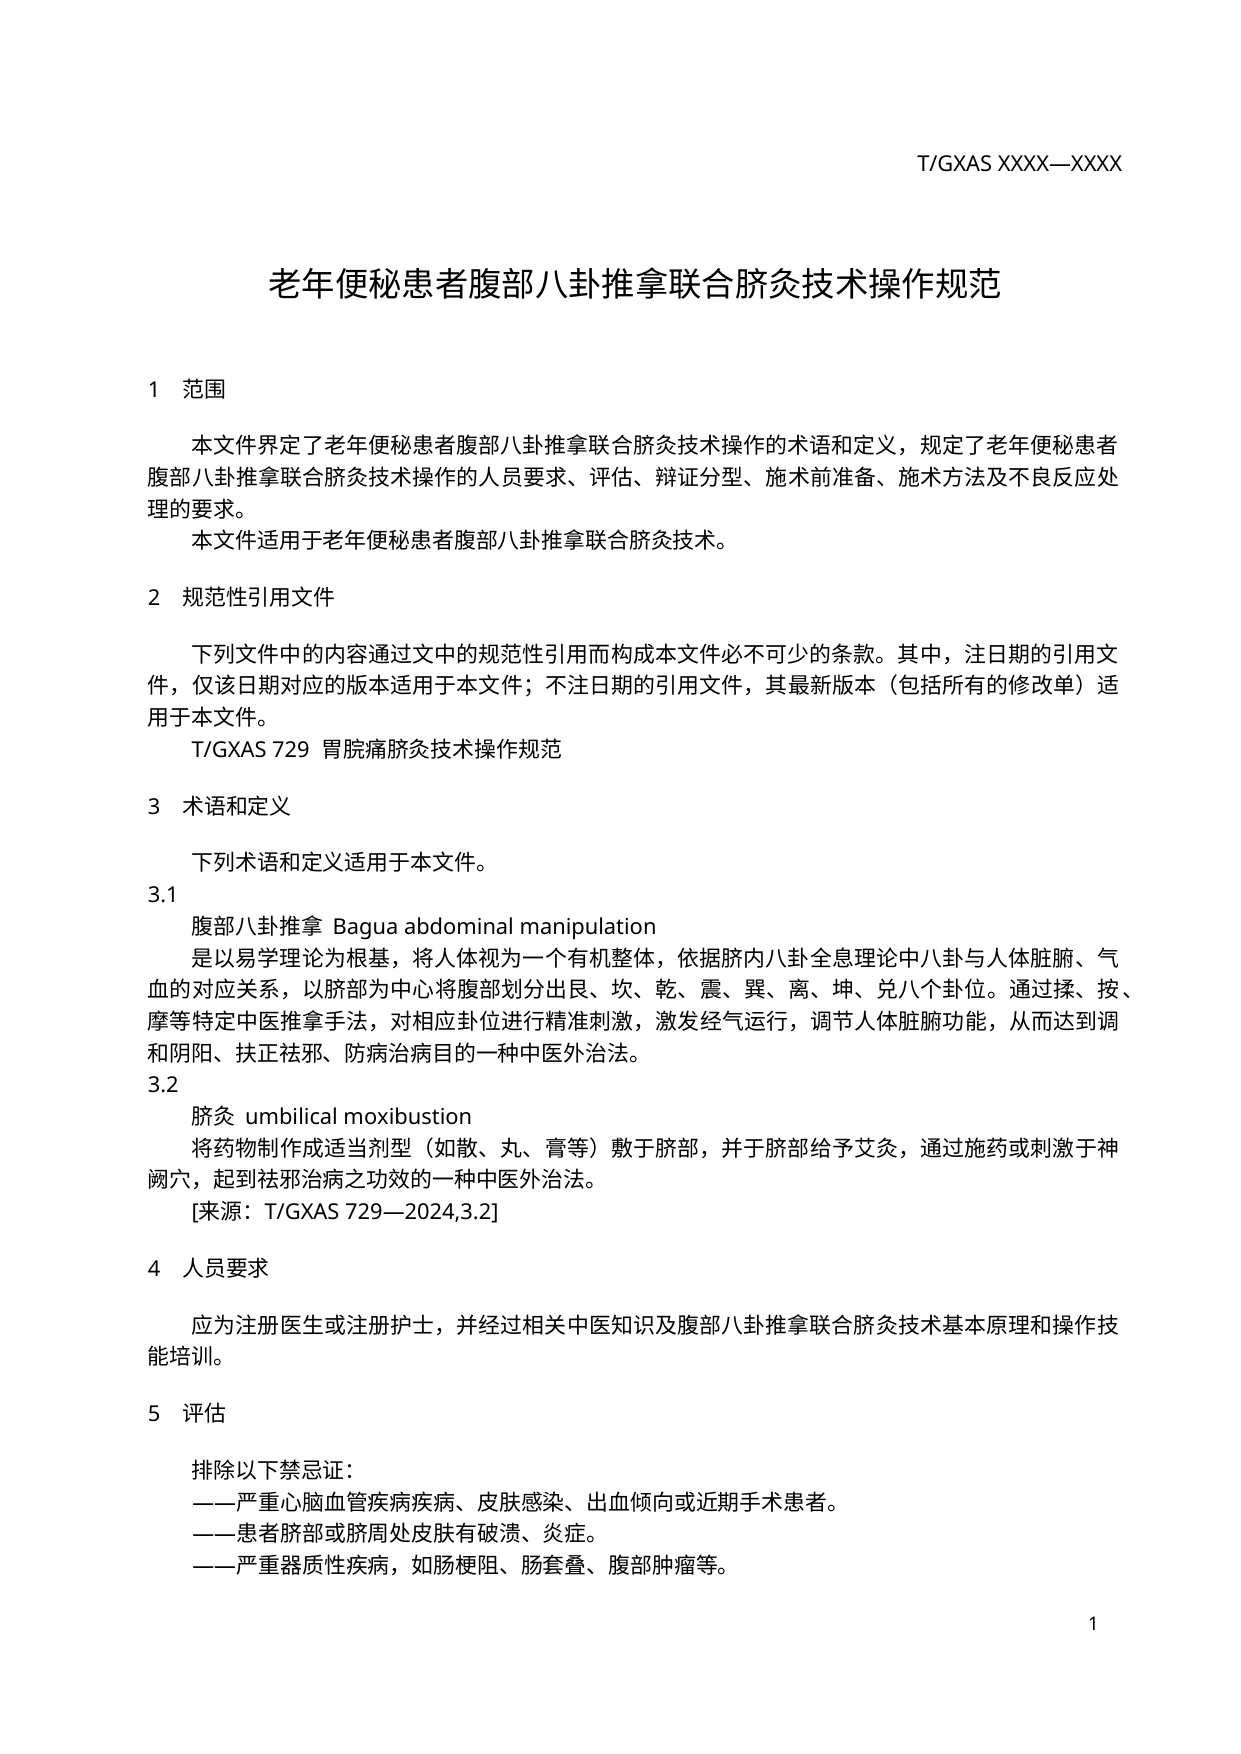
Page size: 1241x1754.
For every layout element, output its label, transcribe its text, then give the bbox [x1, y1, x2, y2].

text 腹部八卦推拿 Bagua abdominal manipulation [148, 877, 1122, 941]
text 排除以下禁忌证： [148, 1453, 1122, 1484]
text 评估 [148, 1396, 1122, 1428]
text 规范性引用文件 [148, 580, 1122, 612]
text [来源：T/GXAS 729—2024,3.2] [148, 1194, 1122, 1226]
text 严重心脑血管疾病疾病、皮肤感染、出血倾向或近期手术患者。 [192, 1484, 1122, 1516]
text 术语和定义 [148, 789, 1122, 820]
text 严重器质性疾病，如肠梗阻、肠套叠、腹部肿瘤等。 [192, 1548, 1122, 1580]
text 人员要求 [148, 1251, 1122, 1283]
text 本文件适用于老年便秘患者腹部八卦推拿联合脐灸技术。 [148, 523, 1122, 555]
text T/GXAS 729 胃脘痛脐灸技术操作规范 [148, 732, 1122, 764]
text 本文件界定了老年便秘患者腹部八卦推拿联合脐灸技术操作的术语和定义，规定了老年便秘患者腹部八卦推拿联合脐灸技术操作的人员要求、评估、辩证分型、施术前准备、施术方法及不良反应处理的要求。 [148, 428, 1122, 523]
text 范围 [148, 372, 1122, 403]
text 脐灸 umbilical moxibustion [148, 1067, 1122, 1131]
text 应为注册医生或注册护士，并经过相关中医知识及腹部八卦推拿联合脐灸技术基本原理和操作技能培训。 [148, 1308, 1122, 1371]
text 将药物制作成适当剂型（如散、丸、膏等）敷于脐部，并于脐部给予艾灸，通过施药或刺激于神阙穴，起到祛邪治病之功效的一种中医外治法。 [148, 1131, 1122, 1194]
text 患者脐部或脐周处皮肤有破溃、炎症。 [192, 1516, 1122, 1548]
text 是以易学理论为根基，将人体视为一个有机整体，依据脐内八卦全息理论中八卦与人体脏腑、气血的对应关系，以脐部为中心将腹部划分出艮、坎、乾、震、巽、离、坤、兑八个卦位。通过揉、按、摩等特定中医推拿手法，对相应卦位进行精准刺激，激发经气运行，调节人体脏腑功能，从而达到调和阴阳、扶正祛邪、防病治病目的一种中医外治法。 [148, 941, 1122, 1067]
